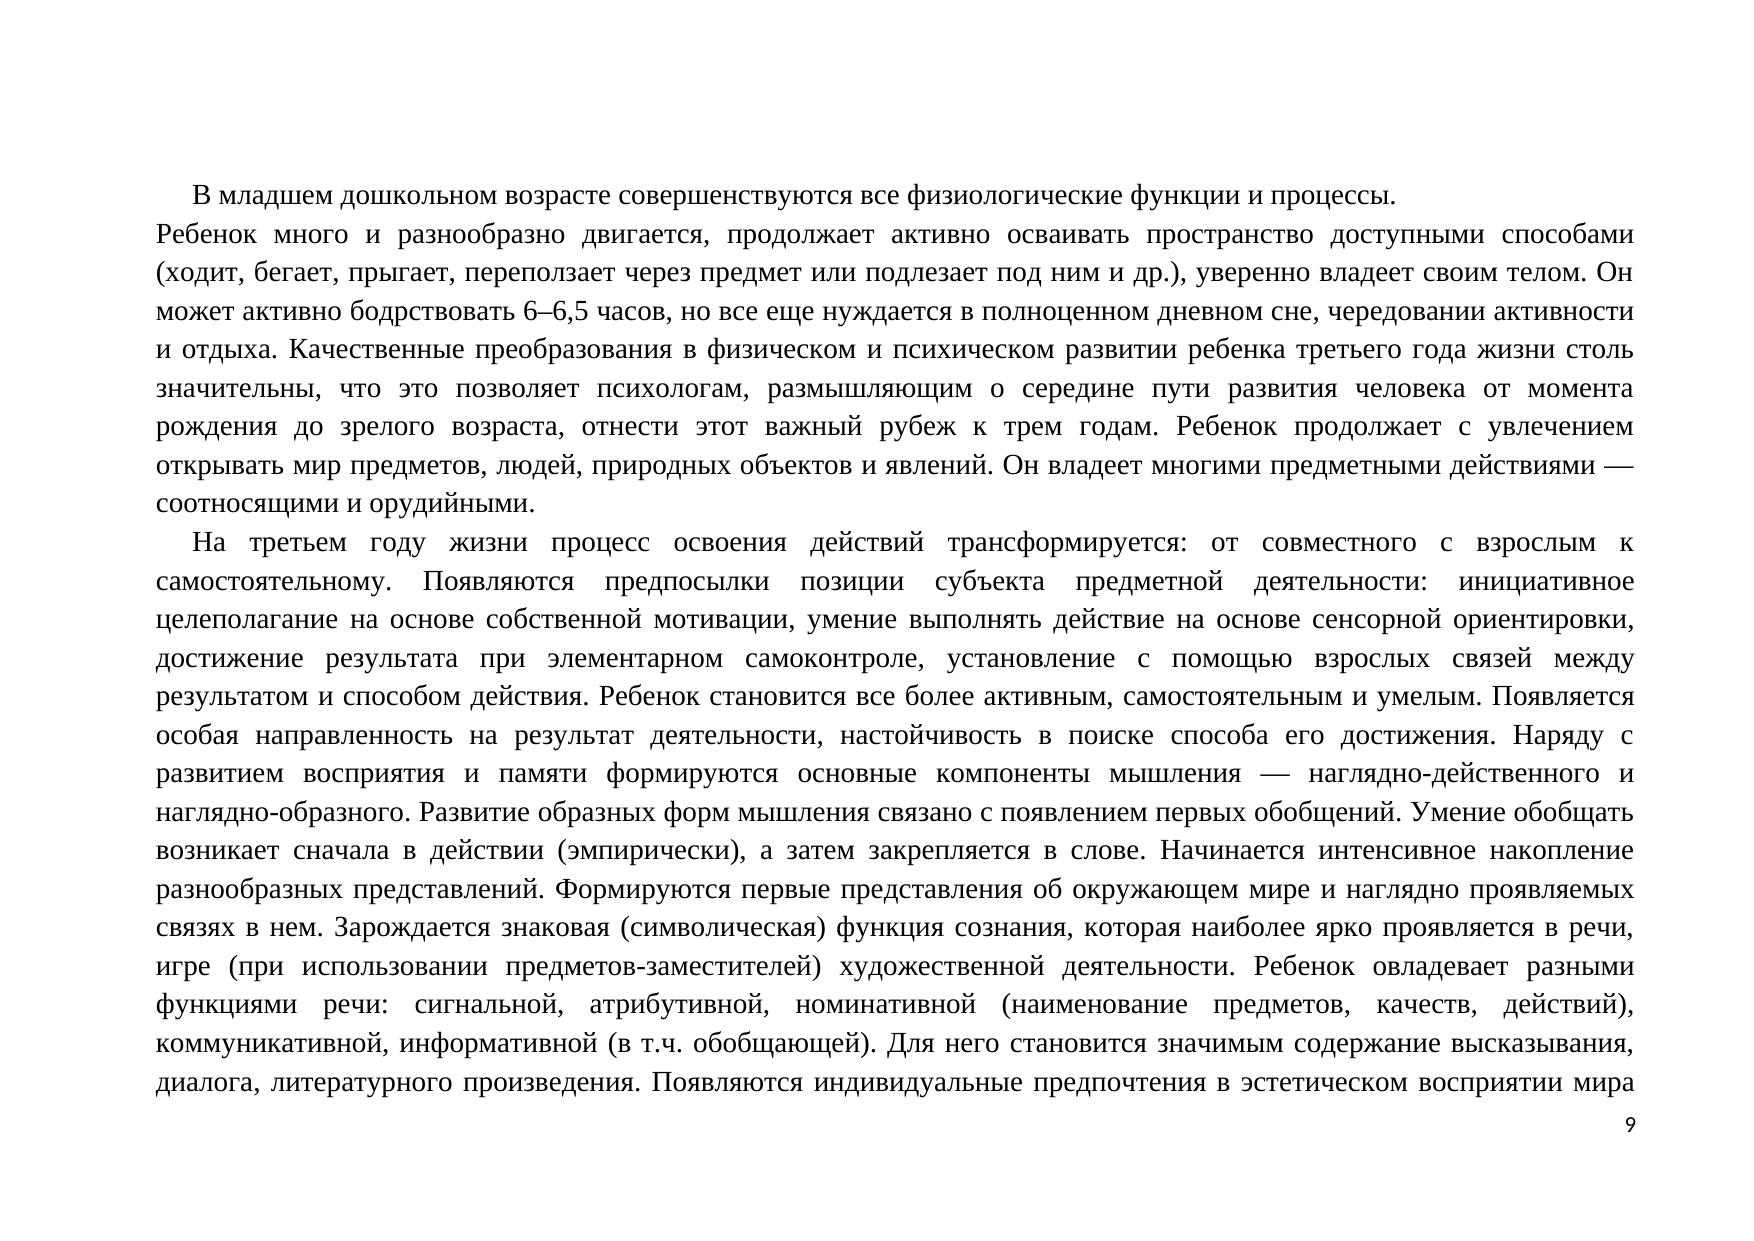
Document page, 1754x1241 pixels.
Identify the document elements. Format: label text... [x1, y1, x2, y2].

text В младшем дошкольном возрасте совершенствуются все физиологические функции и процессы. [156, 177, 1636, 211]
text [156, 524, 1636, 1097]
text Ребенок много и разнообразно двигается, продолжает активно осваивать пространство доступными способами (ходит, бегает, прыгает, переползает через предмет или подлезает под ним и др.), уверенно владеет своим телом. Он может активно бодрствовать 6–6,5 часов, но все еще нуждается в полноценном дневном сне, чередовании активности и отдыха. Качественные преобразования в физическом и психическом развитии ребенка третьего года жизни столь значительны, что это позволяет психологам, размышляющим о середине пути развития человека от момента рождения до зрелого возраста, отнести этот важный рубеж к трем годам. Ребенок продолжает с увлечением открывать мир предметов, людей, природных объектов и явлений. Он владеет многими предметными действиями — соотносящими и орудийными. [156, 216, 1636, 519]
